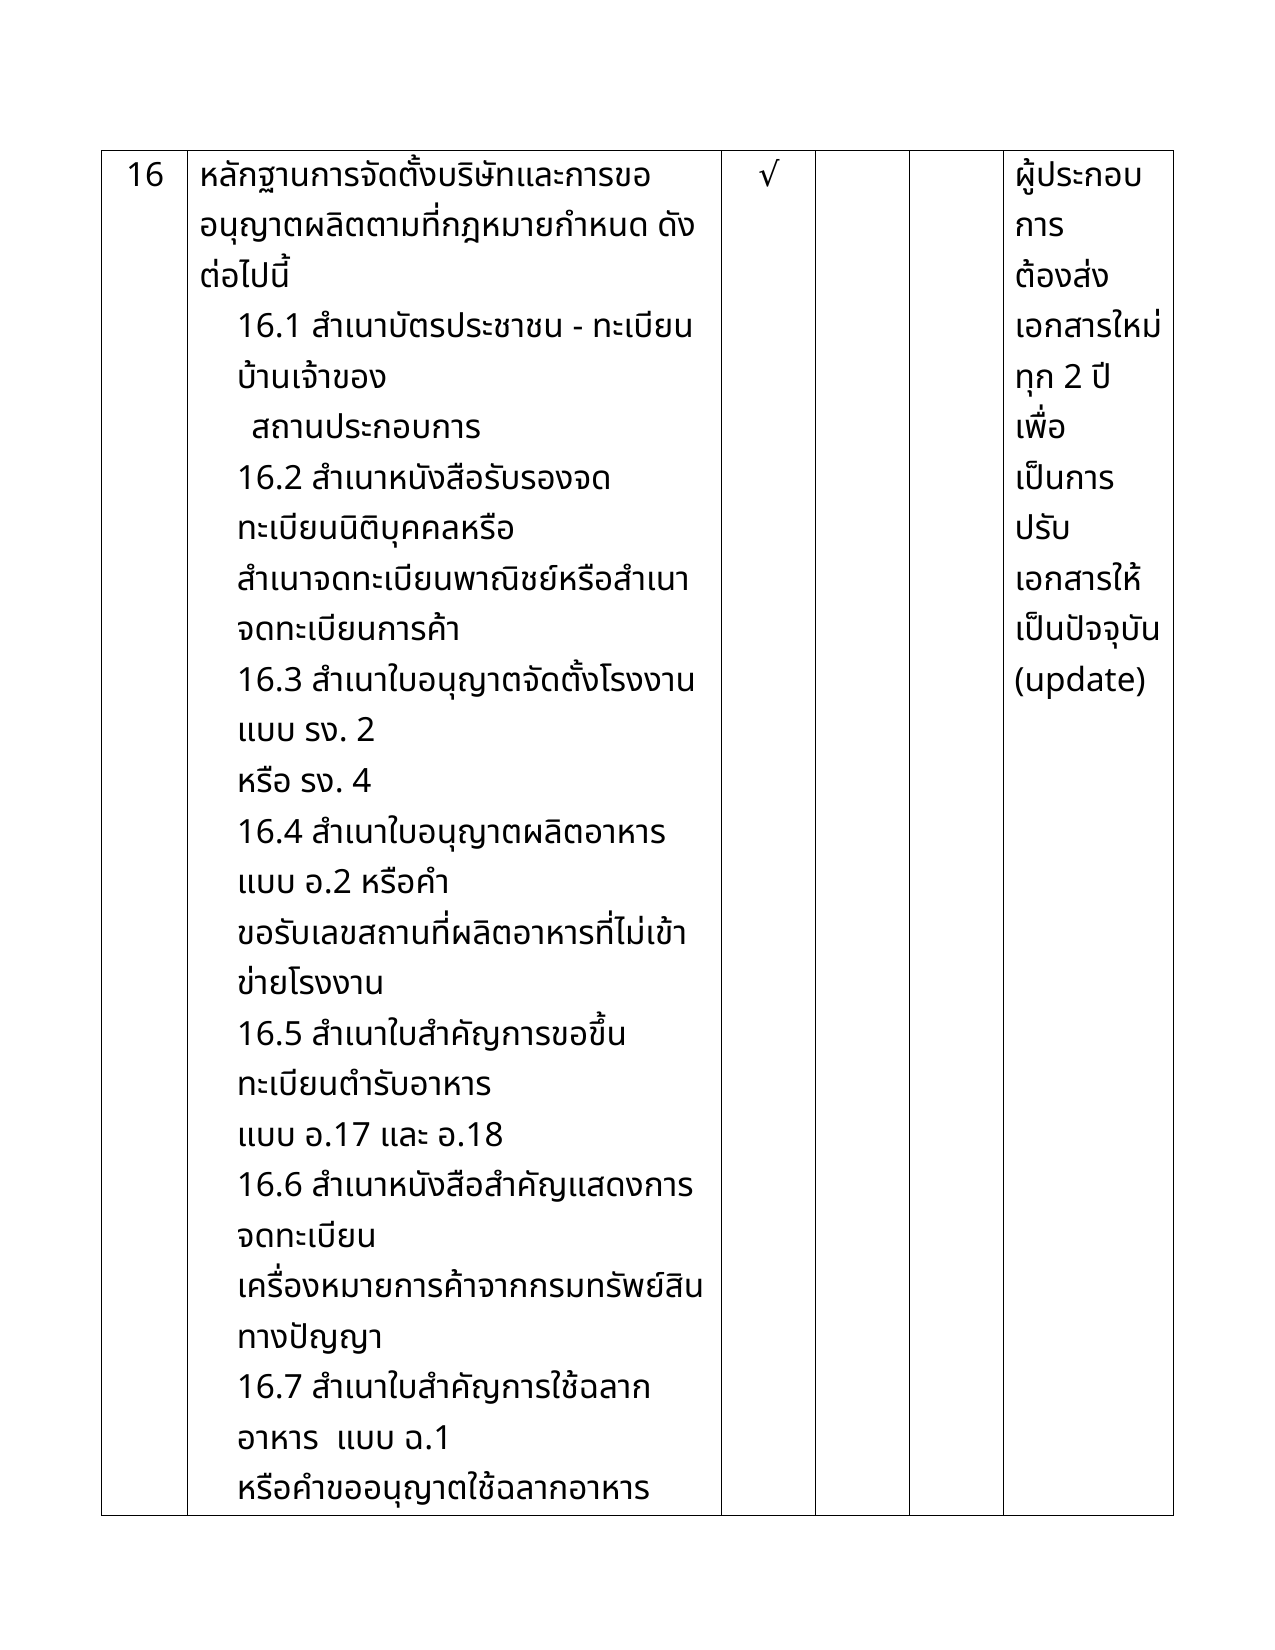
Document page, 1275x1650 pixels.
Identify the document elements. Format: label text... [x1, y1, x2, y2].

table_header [188, 151, 721, 1515]
table_header [816, 151, 909, 1515]
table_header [1004, 151, 1173, 1515]
table_header 16 [102, 151, 187, 1515]
table_header [910, 151, 1003, 1515]
table_header √ [722, 151, 815, 1515]
